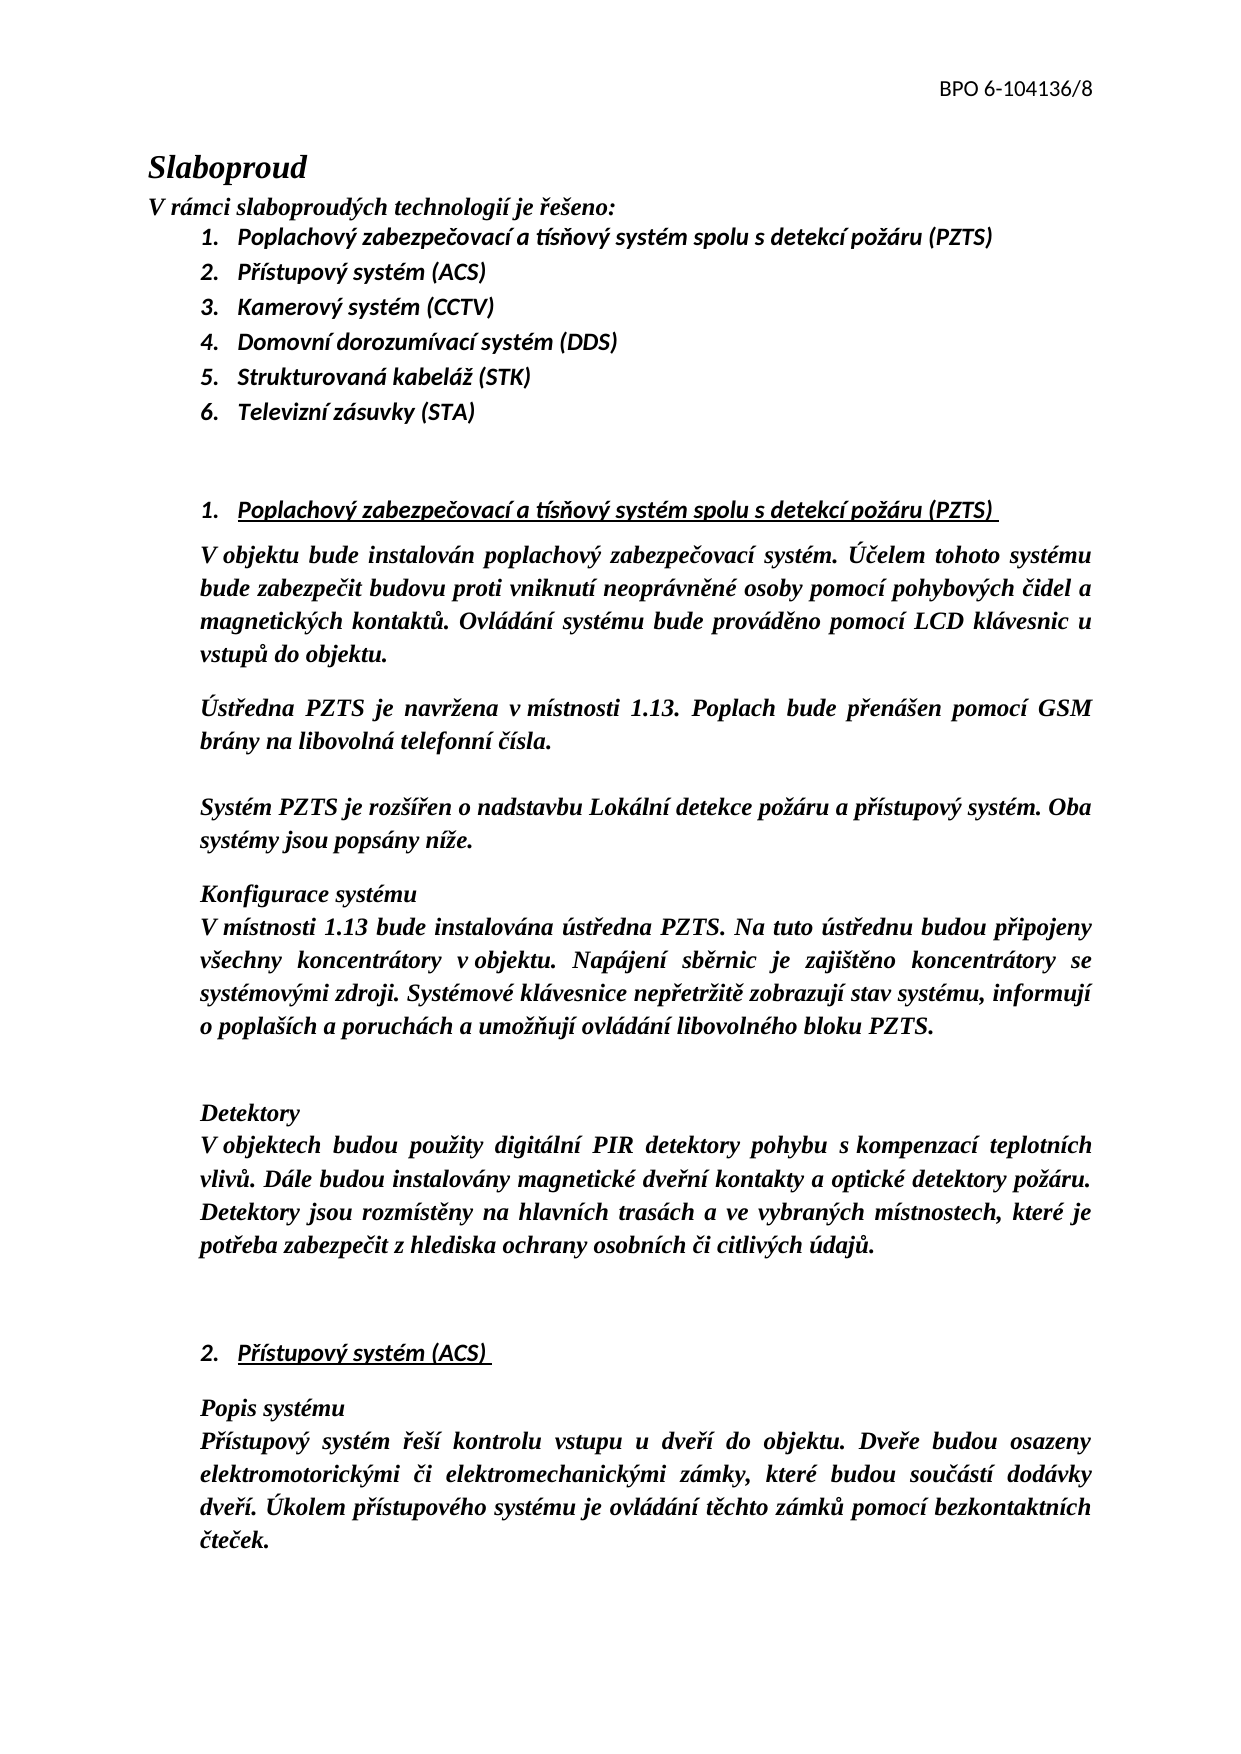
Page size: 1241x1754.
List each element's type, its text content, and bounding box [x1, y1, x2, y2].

list Kamerový systém (CCTV) [200, 291, 1093, 321]
list Strukturovaná kabeláž (STK) [200, 361, 1093, 391]
text V objektech budou použity digitální PIR detektory pohybu s kompenzací teplotních vlivů. Dále budou instalovány magnetické dveřní kontakty a optické detektory požáru. Detektory jsou rozmístěny na hlavních trasách a ve vybraných místnostech, které je potřeba zabezpečit z hlediska ochrany osobních či citlivých údajů. [200, 1131, 1093, 1258]
text Slaboproud [148, 148, 1093, 186]
list Televizní zásuvky (STA) [200, 396, 1093, 426]
list Přístupový systém (ACS) [200, 256, 1093, 286]
text V rámci slaboproudých technologií je řešeno: [148, 192, 1093, 221]
text V objektu bude instalován poplachový zabezpečovací systém. Účelem tohoto systému bude zabezpečit budovu proti vniknutí neoprávněné osoby pomocí pohybových čidel a magnetických kontaktů. Ovládání systému bude prováděno pomocí LCD klávesnic u vstupů do objektu. [200, 540, 1093, 668]
list Poplachový zabezpečovací a tísňový systém spolu s detekcí požáru (PZTS) [200, 221, 1093, 251]
text Ústředna PZTS je navržena v místnosti 1.13. Poplach bude přenášen pomocí GSM brány na libovolná telefonní čísla. [200, 693, 1093, 754]
subtitle Popis systému [200, 1393, 1093, 1422]
text V místnosti 1.13 bude instalována ústředna PZTS. Na tuto ústřednu budou připojeny všechny koncentrátory v objektu. Napájení sběrnic je zajištěno koncentrátory se systémovými zdroji. Systémové klávesnice nepřetržitě zobrazují stav systému, informují o poplaších a poruchách a umožňují ovládání libovolného bloku PZTS. [200, 912, 1093, 1039]
subtitle Detektory [200, 1098, 1093, 1126]
subtitle Konfigurace systému [200, 879, 1093, 907]
list Poplachový zabezpečovací a tísňový systém spolu s detekcí požáru (PZTS) [200, 494, 1093, 525]
text Přístupový systém řeší kontrolu vstupu u dveří do objektu. Dveře budou osazeny elektromotorickými či elektromechanickými zámky, které budou součástí dodávky dveří. Úkolem přístupového systému je ovládání těchto zámků pomocí bezkontaktních čteček. [200, 1426, 1093, 1554]
text Systém PZTS je rozšířen o nadstavbu Lokální detekce požáru a přístupový systém. Oba systémy jsou popsány níže. [200, 792, 1093, 853]
list Domovní dorozumívací systém (DDS) [200, 326, 1093, 356]
list Přístupový systém (ACS) [200, 1337, 1093, 1368]
